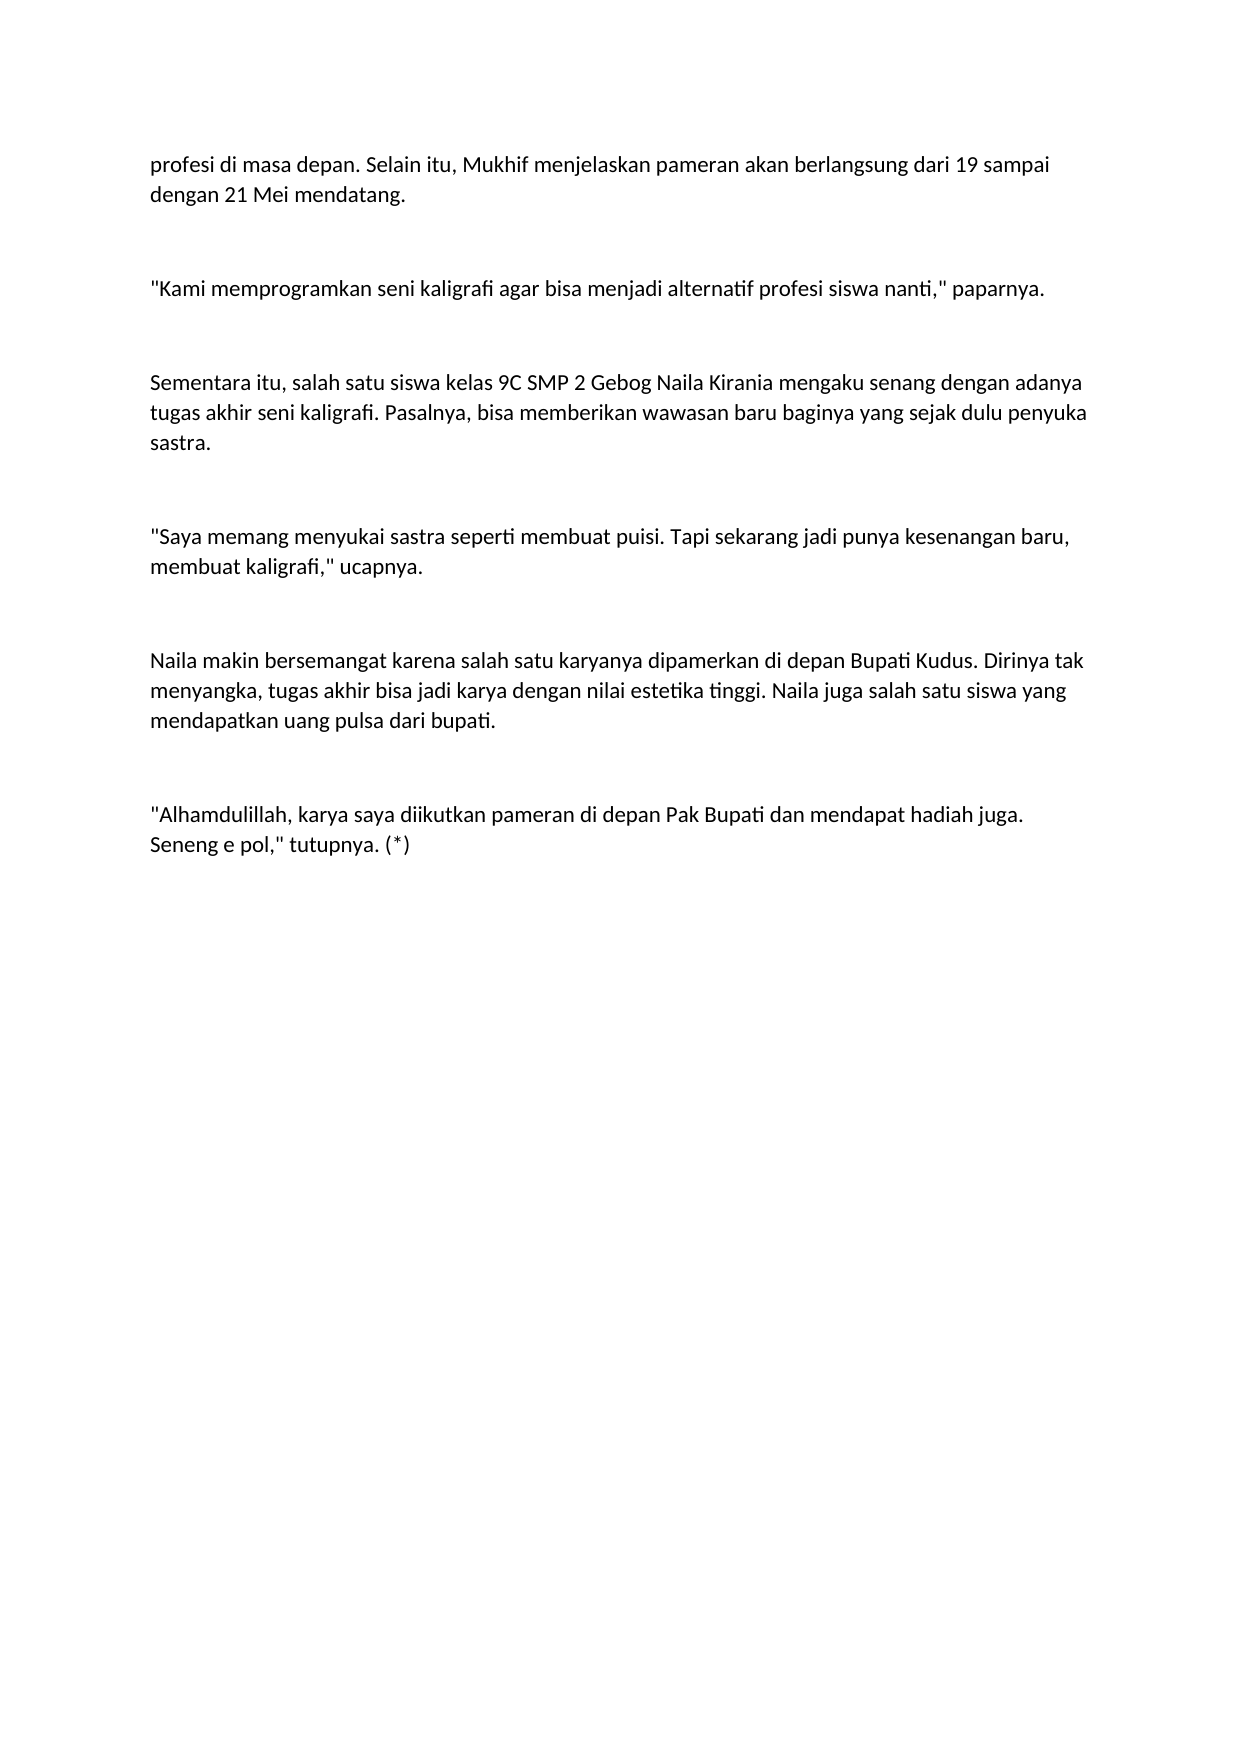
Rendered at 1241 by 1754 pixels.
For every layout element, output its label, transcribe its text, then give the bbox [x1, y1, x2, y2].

text Naila makin bersemangat karena salah satu karyanya dipamerkan di depan Bupati Kudus. Dirinya tak menyangka, tugas akhir bisa jadi karya dengan nilai estetika tinggi. Naila juga salah satu siswa yang mendapatkan uang pulsa dari bupati. [150, 646, 1090, 734]
text "Alhamdulillah, karya saya diikutkan pameran di depan Pak Bupati dan mendapat hadiah juga. Seneng e pol," tutupnya. (*) [150, 800, 1090, 858]
text "Kami memprogramkan seni kaligrafi agar bisa menjadi alternatif profesi siswa nanti," paparnya. [150, 274, 1090, 302]
text Sementara itu, salah satu siswa kelas 9C SMP 2 Gebog Naila Kirania mengaku senang dengan adanya tugas akhir seni kaligrafi. Pasalnya, bisa memberikan wawasan baru baginya yang sejak dulu penyuka sastra. [150, 368, 1090, 456]
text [150, 150, 1090, 208]
text "Saya memang menyukai sastra seperti membuat puisi. Tapi sekarang jadi punya kesenangan baru, membuat kaligrafi," ucapnya. [150, 522, 1090, 580]
